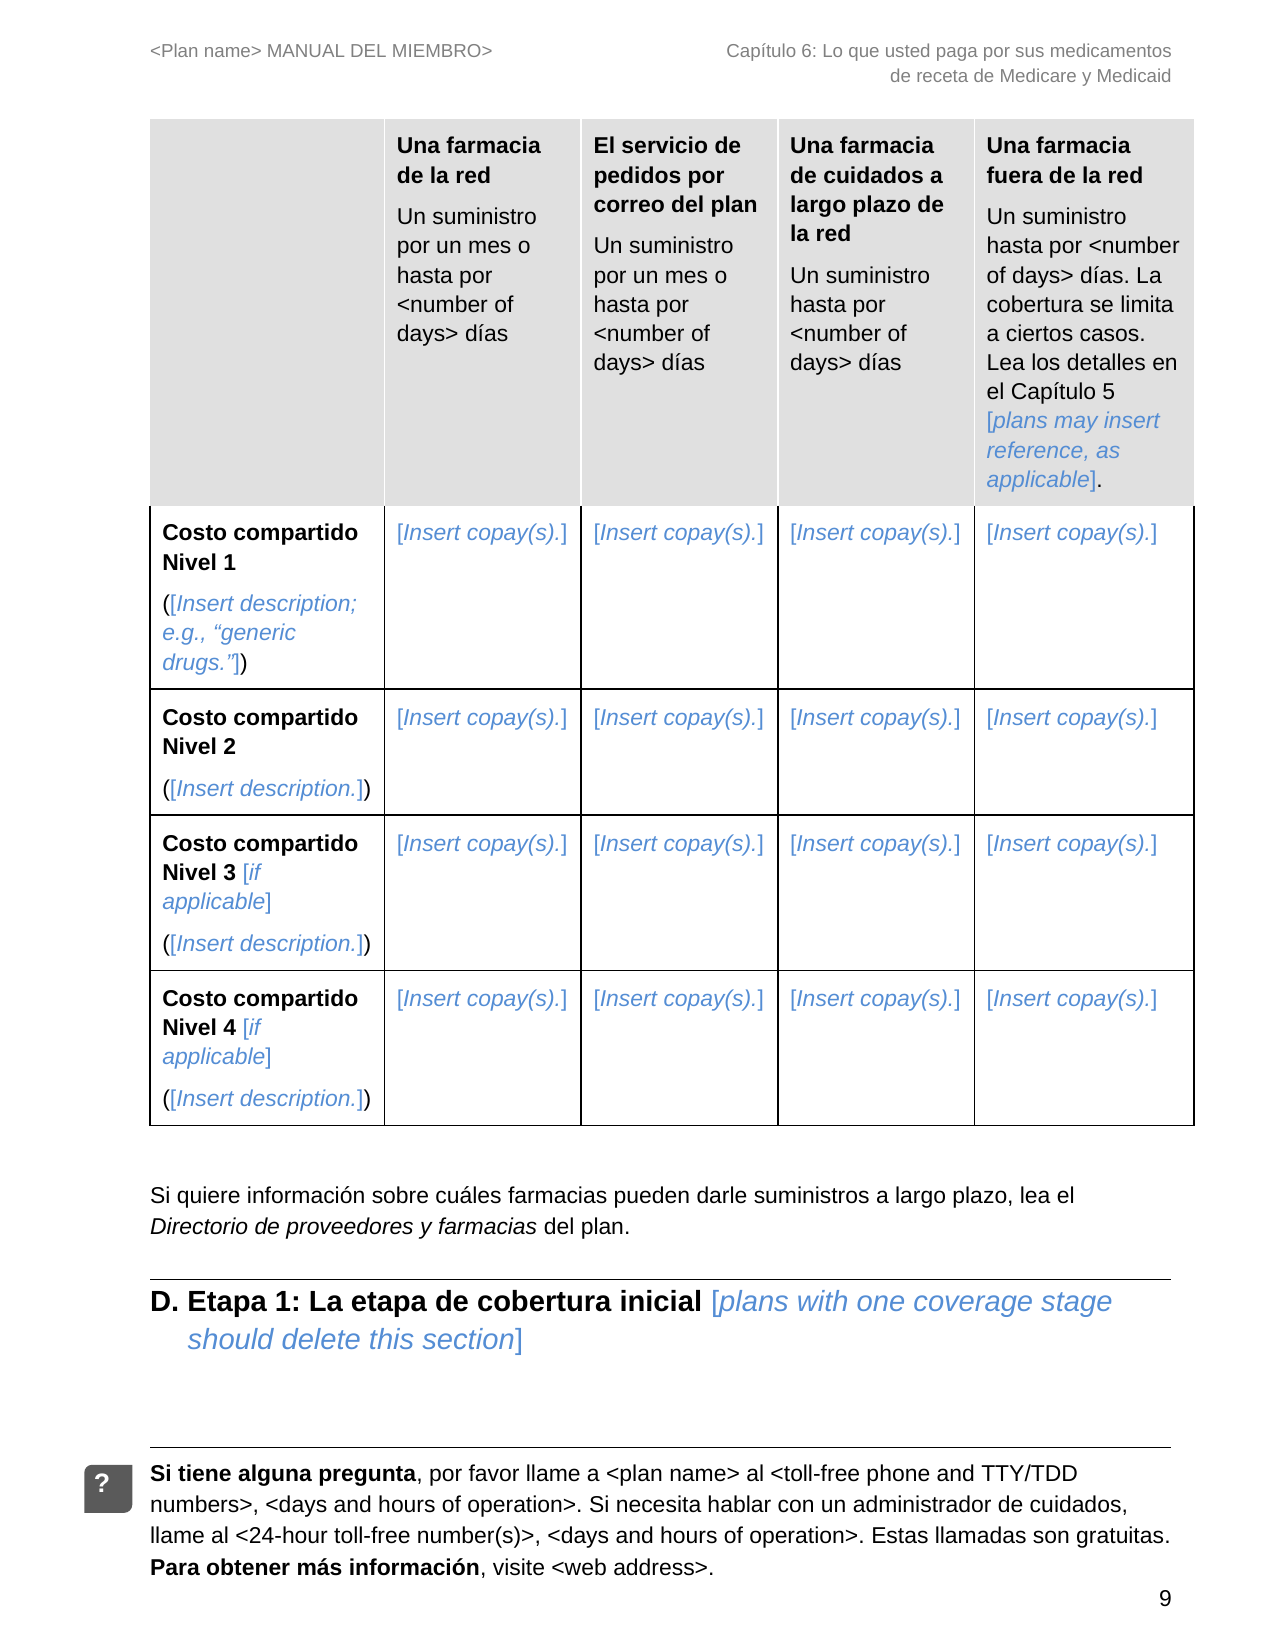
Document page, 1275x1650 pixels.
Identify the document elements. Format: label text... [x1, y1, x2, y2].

text Si quiere información sobre cuáles farmacias pueden darle suministros a largo plazo, lea el Directorio de proveedores y farmacias del plan. [150, 1178, 1171, 1241]
subtitle D. Etapa 1: La etapa de cobertura inicial [plans with one coverage stage should delete this section] [150, 1280, 1171, 1357]
table_cell Costo compartido Nivel 1 ([Insert description; e.g., “generic drugs.”]) [151, 506, 384, 688]
table_cell [Insert copay(s).] [385, 816, 580, 969]
table_header Una farmacia de cuidados a largo plazo de la red Un suministro hasta por <number of days> días [779, 119, 974, 506]
table_cell [Insert copay(s).] [779, 506, 974, 688]
table_cell Costo compartido Nivel 4 [if applicable] ([Insert description.]) [151, 971, 384, 1125]
table_cell [Insert copay(s).] [385, 690, 580, 814]
table_header El servicio de pedidos por correo del plan Un suministro por un mes o hasta por <number of days> días [582, 119, 777, 506]
table_cell [Insert copay(s).] [582, 506, 777, 688]
table_cell [Insert copay(s).] [975, 506, 1193, 688]
table_cell [Insert copay(s).] [582, 971, 777, 1125]
table_header Una farmacia fuera de la red Un suministro hasta por <number of days> días. La cobertura se limita a ciertos casos. Lea los detalles en el Capítulo 5 [plans may insert reference, as applicable]. [975, 119, 1194, 506]
table_cell Costo compartido Nivel 3 [if applicable] ([Insert description.]) [151, 816, 384, 969]
table_cell [Insert copay(s).] [582, 816, 777, 969]
table_cell [Insert copay(s).] [385, 506, 580, 688]
table_cell [Insert copay(s).] [779, 690, 974, 814]
table_cell [Insert copay(s).] [385, 971, 580, 1125]
table_cell [Insert copay(s).] [975, 690, 1193, 814]
table_cell [Insert copay(s).] [582, 690, 777, 814]
table_cell [Insert copay(s).] [975, 971, 1193, 1125]
table_header [150, 119, 384, 506]
table_cell [Insert copay(s).] [779, 816, 974, 969]
table_header Una farmacia de la red Un suministro por un mes o hasta por <number of days> días [385, 119, 580, 506]
table_cell [Insert copay(s).] [779, 971, 974, 1125]
table_cell [Insert copay(s).] [975, 816, 1193, 969]
table_cell Costo compartido Nivel 2 ([Insert description.]) [151, 690, 384, 814]
